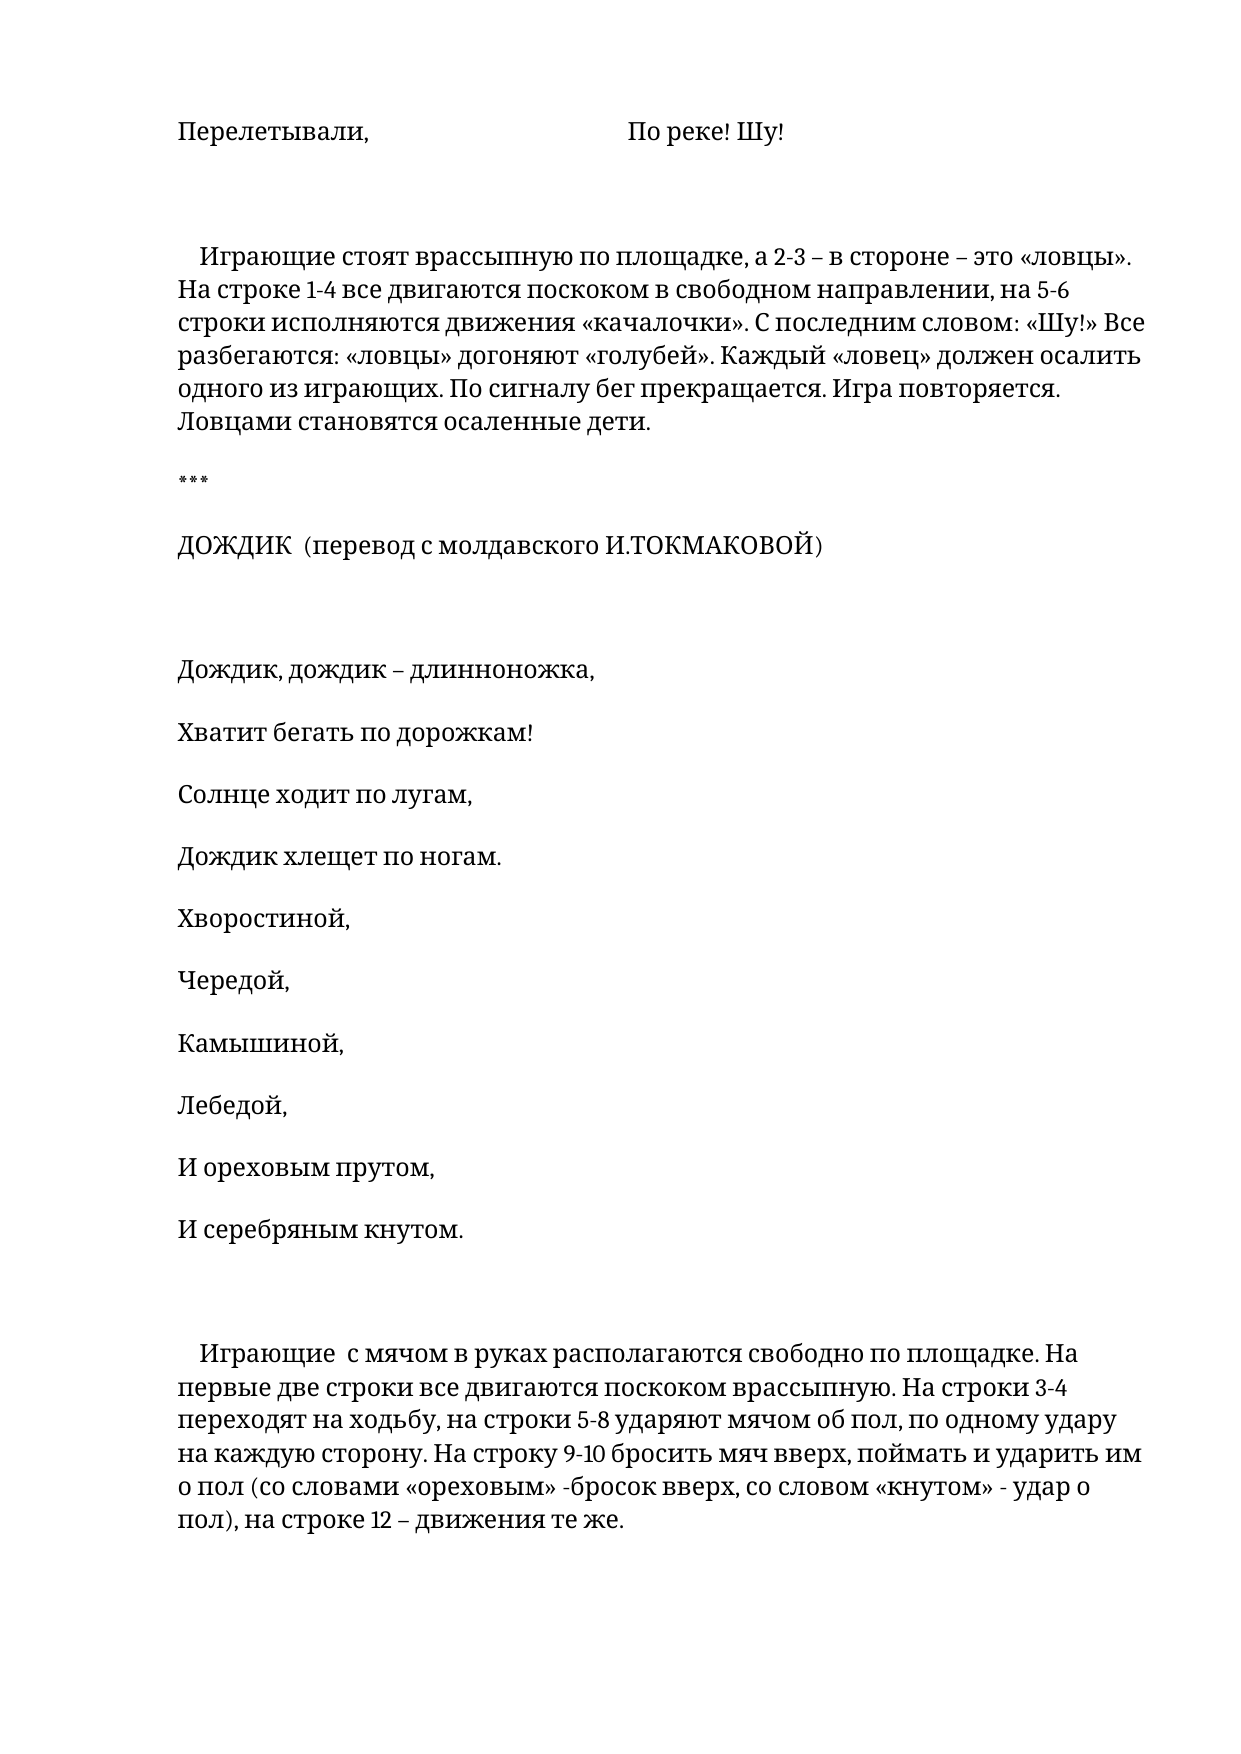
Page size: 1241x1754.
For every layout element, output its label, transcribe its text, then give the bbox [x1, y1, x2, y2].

text Играющие стоят врассыпную по площадке, а 2-3 – в стороне – это «ловцы». На строке 1-4 все двигаются поскоком в свободном направлении, на 5-6 строки исполняются движения «качалочки». С последним словом: «Шу!» Все разбегаются: «ловцы» догоняют «голубей». Каждый «ловец» должен осалить одного из играющих. По сигналу бег прекращается. Игра повторяется. Ловцами становятся осаленные дети. [177, 242, 1152, 436]
text Хворостиной, [177, 905, 1152, 934]
text Лебедой, [177, 1092, 1152, 1120]
text Хватит бегать по дорожкам! [177, 718, 1152, 747]
text ДОЖДИК (перевод с молдавского И.ТОКМАКОВОЙ) [177, 532, 1152, 561]
text *** [177, 470, 1152, 498]
text Камышиной, [177, 1029, 1152, 1058]
text Солнце ходит по лугам, [177, 781, 1152, 809]
text Играющие с мячом в руках располагаются свободно по площадке. На первые две строки все двигаются поскоком врассыпную. На строки 3-4 переходят на ходьбу, на строки 5-8 ударяют мячом об пол, по одному удару на каждую сторону. На строку 9-10 бросить мяч вверх, поймать и ударить им о пол (со словами «ореховым» -бросок вверх, со словом «кнутом» - удар о пол), на строке 12 – движения те же. [177, 1340, 1152, 1534]
text Дождик хлещет по ногам. [177, 843, 1152, 872]
text Перелетывали, По реке! Шу! [177, 118, 1152, 147]
text И ореховым прутом, [177, 1154, 1152, 1183]
text Чередой, [177, 967, 1152, 996]
text И серебряным кнутом. [177, 1216, 1152, 1245]
text Дождик, дождик – длинноножка, [177, 656, 1152, 685]
